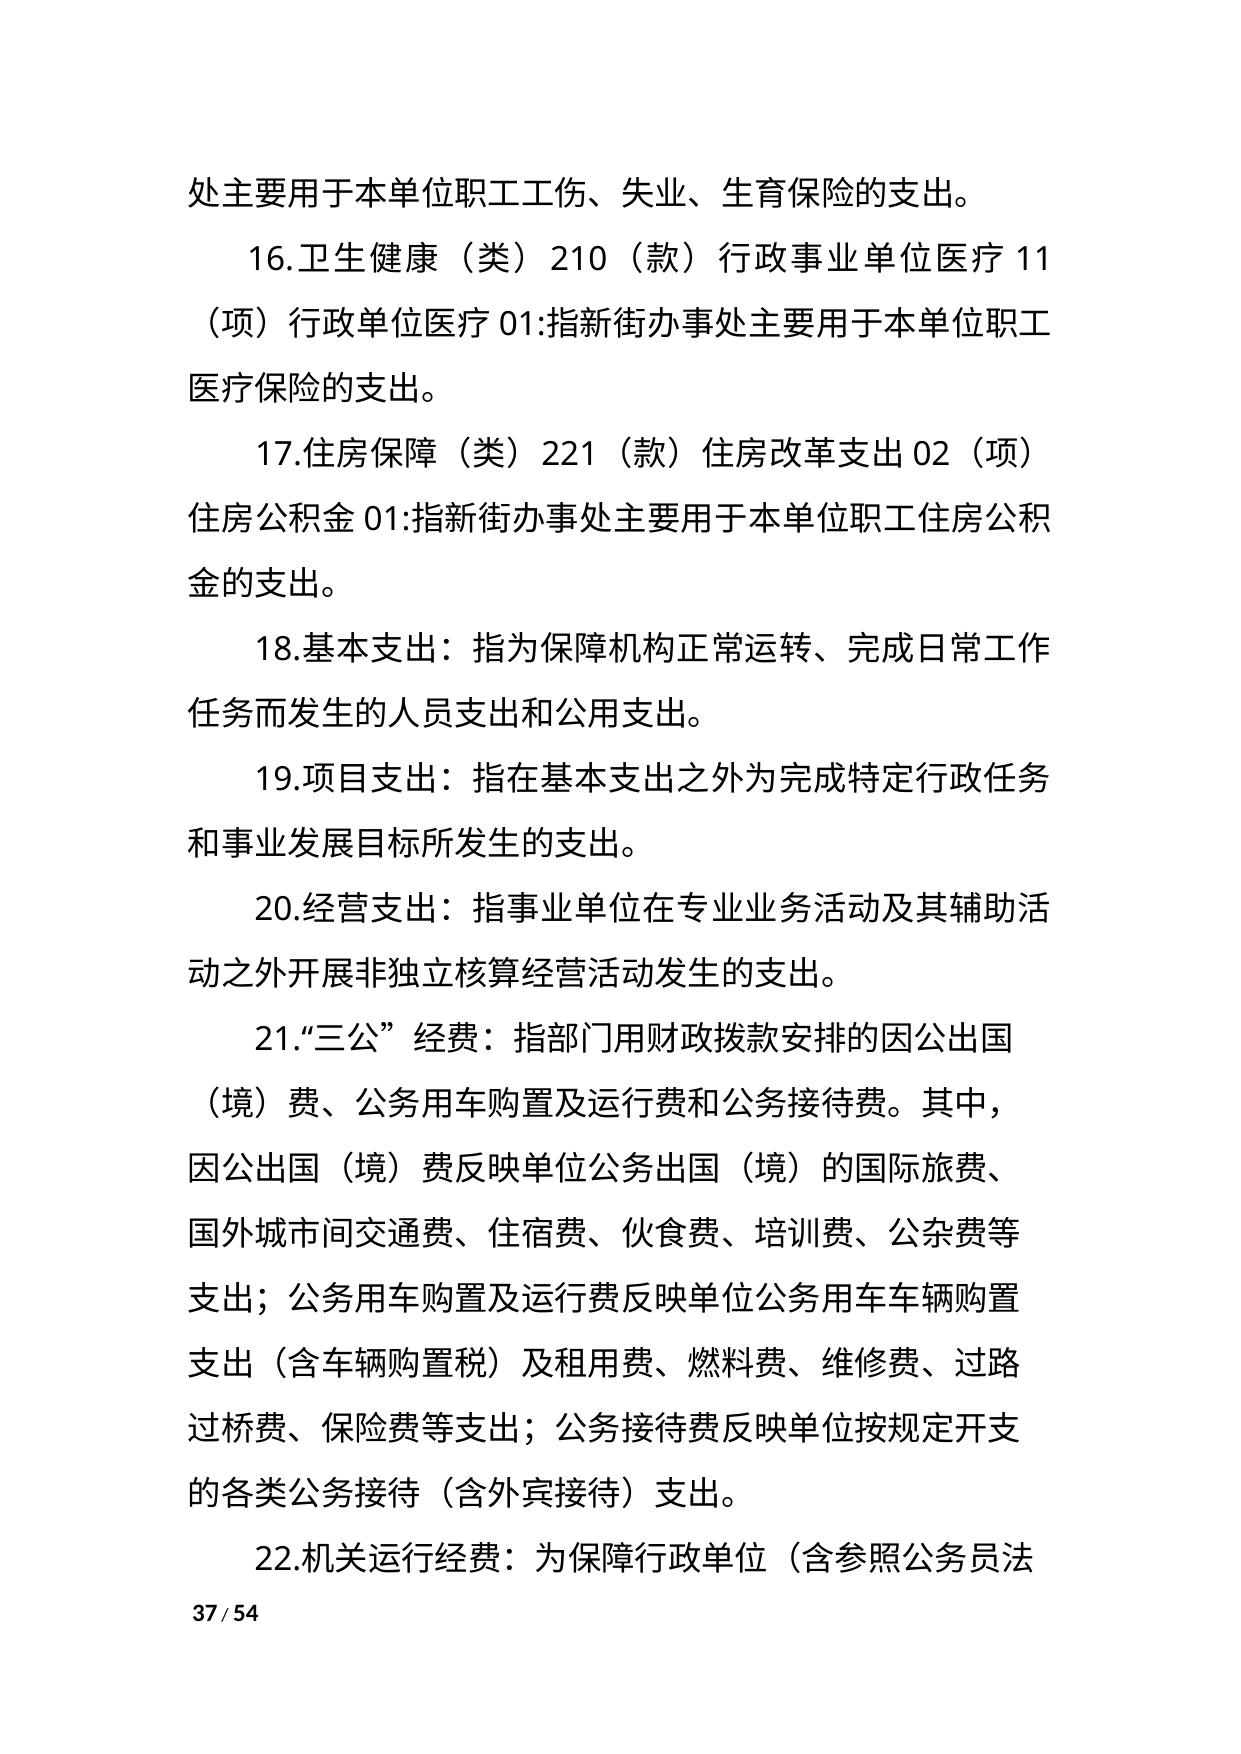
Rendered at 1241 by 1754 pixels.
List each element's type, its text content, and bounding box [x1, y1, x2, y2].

text 19.项目支出：指在基本支出之外为完成特定行政任务和事业发展目标所发生的支出。 [187, 743, 1053, 873]
text 21.“三公”经费：指部门用财政拨款安排的因公出国（境）费、公务用车购置及运行费和公务接待费。其中，因公出国（境）费反映单位公务出国（境）的国际旅费、国外城市间交通费、住宿费、伙食费、培训费、公杂费等支出；公务用车购置及运行费反映单位公务用车车辆购置支出（含车辆购置税）及租用费、燃料费、维修费、过路过桥费、保险费等支出；公务接待费反映单位按规定开支的各类公务接待（含外宾接待）支出。 [187, 1003, 1053, 1523]
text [187, 1523, 1053, 1588]
text 18.基本支出：指为保障机构正常运转、完成日常工作任务而发生的人员支出和公用支出。 [187, 613, 1053, 743]
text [187, 158, 1053, 223]
text 17.住房保障（类）221（款）住房改革支出02（项）住房公积金01:指新街办事处主要用于本单位职工住房公积金的支出。 [187, 418, 1053, 613]
text 16.卫生健康（类）210（款）行政事业单位医疗11（项）行政单位医疗01:指新街办事处主要用于本单位职工医疗保险的支出。 [187, 223, 1053, 418]
text 20.经营支出：指事业单位在专业业务活动及其辅助活动之外开展非独立核算经营活动发生的支出。 [187, 873, 1053, 1003]
